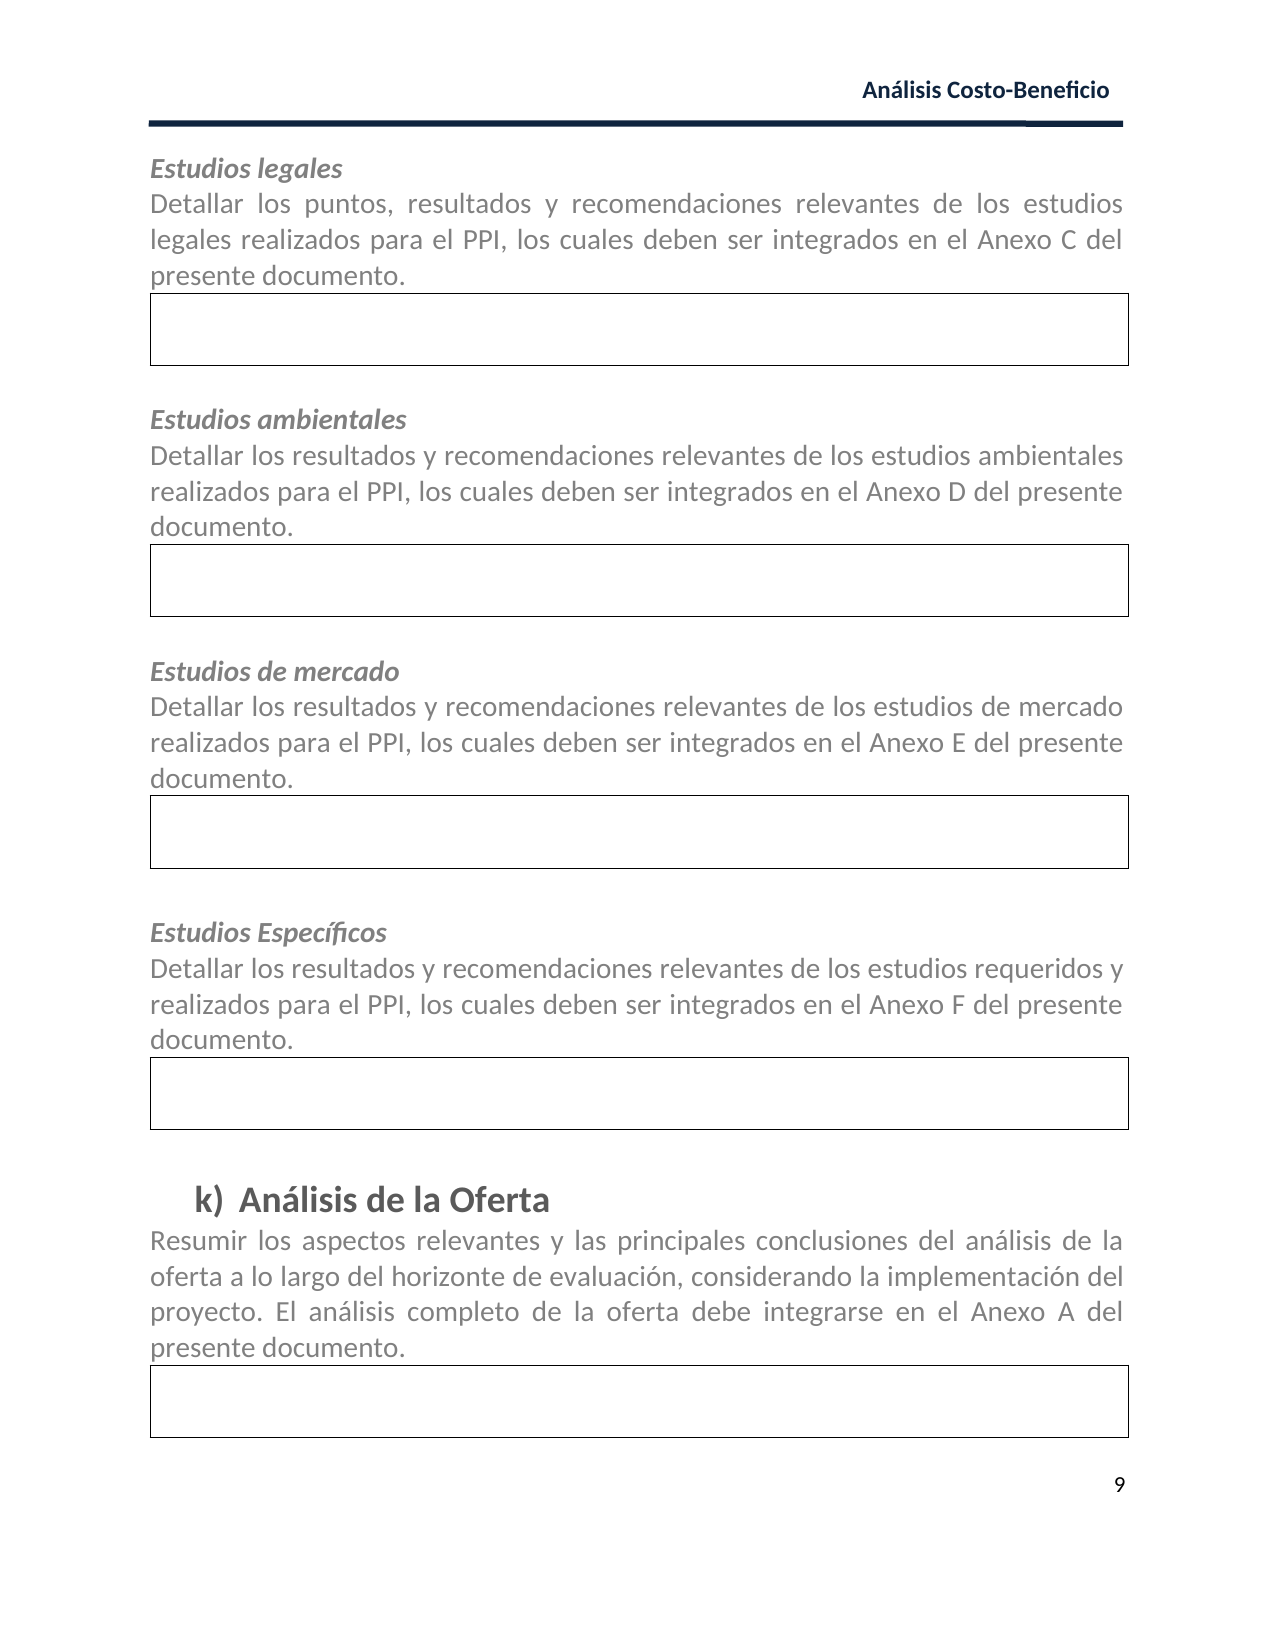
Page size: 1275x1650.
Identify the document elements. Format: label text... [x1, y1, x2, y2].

list Análisis de la Oferta [194, 1176, 1125, 1222]
text Estudios de mercado [150, 653, 1125, 688]
table_header [151, 1058, 1128, 1129]
text Resumir los aspectos relevantes y las principales conclusiones del análisis de la oferta a lo largo del horizonte de evaluación, considerando la implementación del proyecto. El análisis completo de la oferta debe integrarse en el Anexo A del presente documento. [150, 1222, 1125, 1364]
table_header [151, 545, 1128, 616]
text Estudios ambientales [150, 401, 1125, 437]
text Detallar los resultados y recomendaciones relevantes de los estudios de mercado realizados para el PPI, los cuales deben ser integrados en el Anexo E del presente documento. [150, 688, 1125, 795]
text Detallar los puntos, resultados y recomendaciones relevantes de los estudios legales realizados para el PPI, los cuales deben ser integrados en el Anexo C del presente documento. [150, 186, 1125, 292]
table_header [151, 796, 1128, 868]
text Detallar los resultados y recomendaciones relevantes de los estudios requeridos y realizados para el PPI, los cuales deben ser integrados en el Anexo F del presente documento. [150, 950, 1125, 1057]
table_header [151, 294, 1128, 365]
text Estudios Específicos [150, 914, 1125, 950]
table_header [151, 1366, 1128, 1437]
text Detallar los resultados y recomendaciones relevantes de los estudios ambientales realizados para el PPI, los cuales deben ser integrados en el Anexo D del presente documento. [150, 437, 1125, 544]
text Estudios legales [150, 150, 1125, 186]
